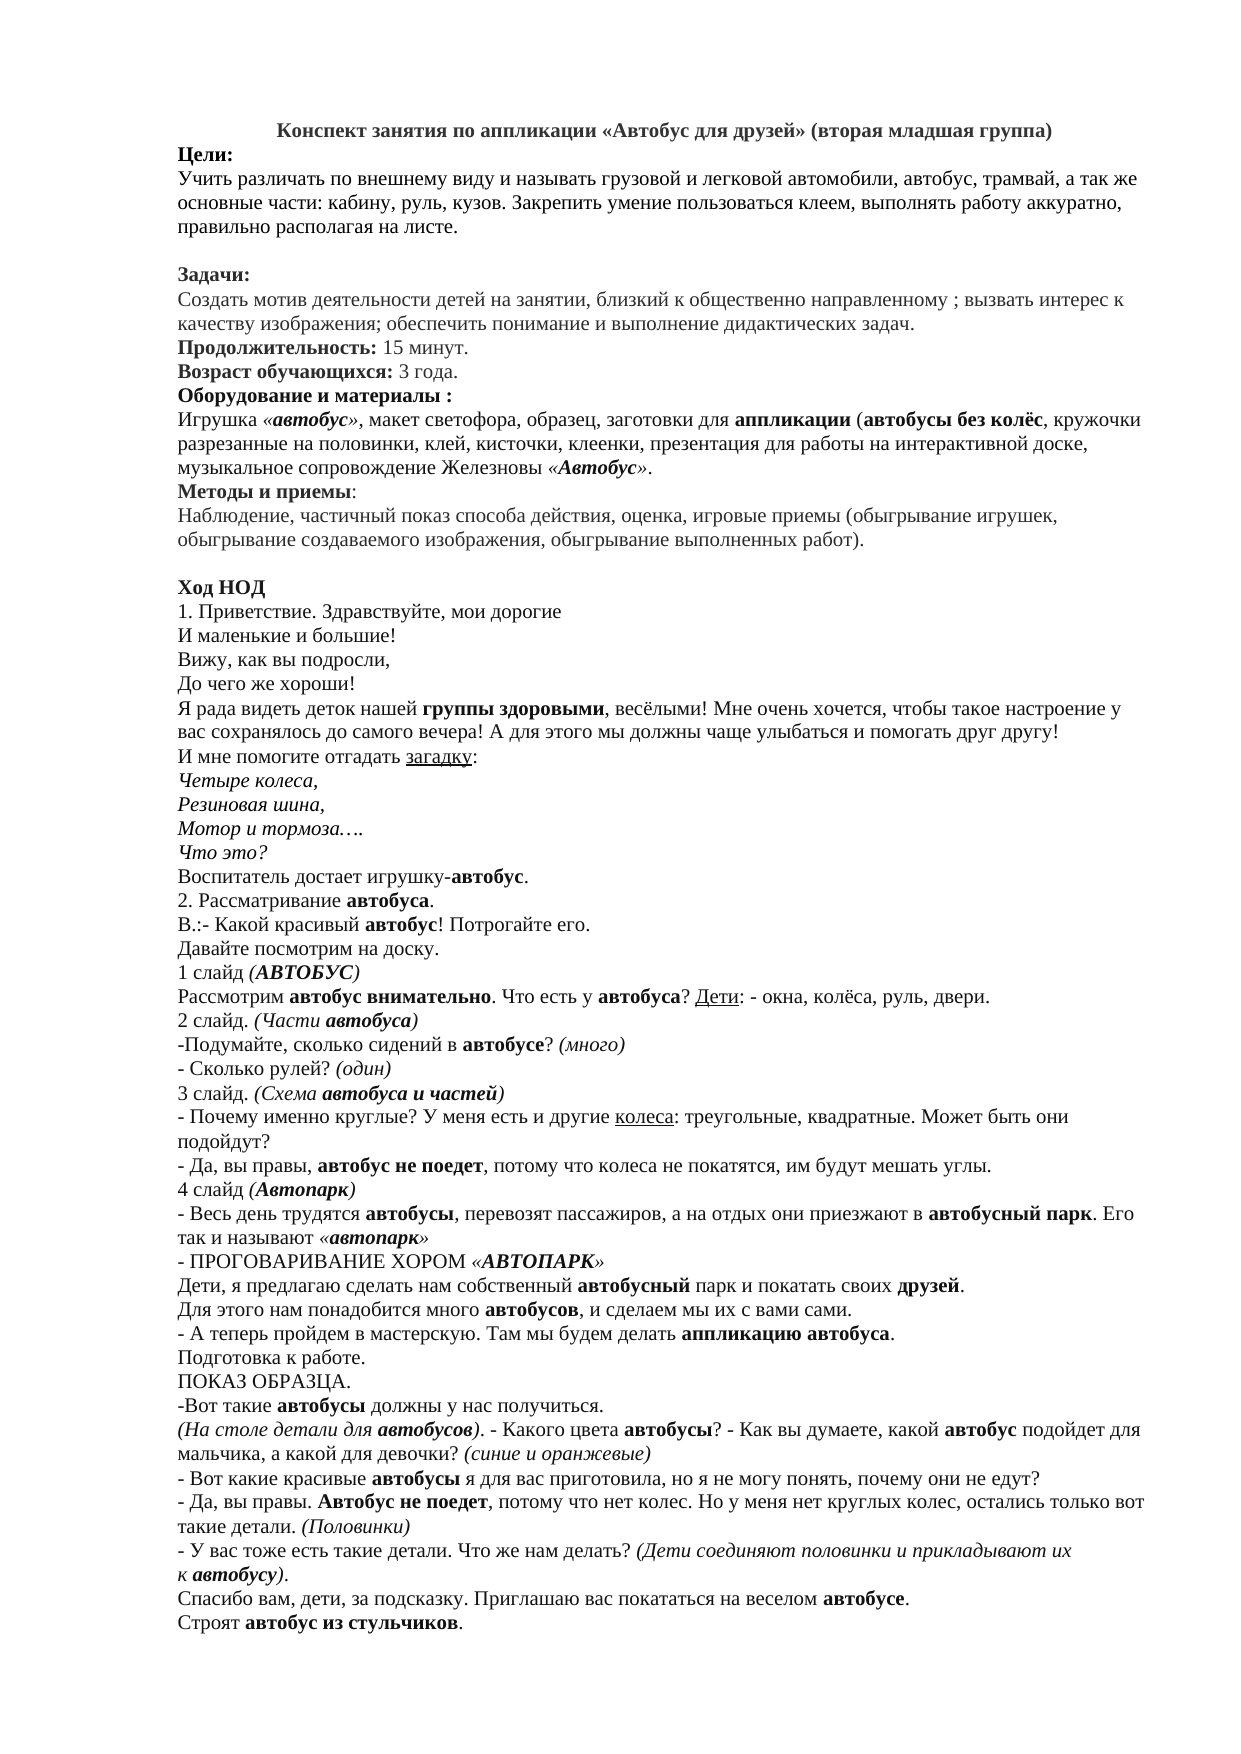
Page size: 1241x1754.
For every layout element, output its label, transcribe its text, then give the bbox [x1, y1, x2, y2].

text Давайте посмотрим на доску. [177, 936, 1152, 960]
text Игрушка «автобус», макет светофора, образец, заготовки для аппликации (автобусы без колёс, кружочки разрезанные на половинки, клей, кисточки, клеенки, презентация для работы на интерактивной доске, музыкальное сопровождение Железновы «Автобус». [177, 407, 1152, 479]
text Воспитатель достает игрушку-автобус. [177, 864, 1152, 888]
text -Подумайте, сколько сидений в автобусе? (много) [177, 1032, 1152, 1056]
text Вижу, как вы подросли, [177, 647, 1152, 671]
text Мотор и тормоза…. [177, 816, 1152, 840]
text В.:- Какой красивый автобус! Потрогайте его. [177, 912, 1152, 936]
text Подготовка к работе. [177, 1345, 1152, 1369]
text - У вас тоже есть такие детали. Что же нам делать? (Дети соединяют половинки и прикладывают их к автобусу). [177, 1538, 1152, 1586]
text 3 слайд. (Схема автобуса и частей) [177, 1080, 1152, 1104]
text - А теперь пройдем в мастерскую. Там мы будем делать аппликацию автобуса. [177, 1321, 1152, 1345]
text Ход НОД [177, 575, 1152, 599]
text Наблюдение, частичный показ способа действия, оценка, игровые приемы (обыгрывание игрушек, обыгрывание создаваемого изображения, обыгрывание выполненных работ). [177, 503, 1152, 551]
text Возраст обучающихся: 3 года. [177, 359, 1152, 383]
text 2 слайд. (Части автобуса) [177, 1008, 1152, 1032]
text Учить различать по внешнему виду и называть грузовой и легковой автомобили, автобус, трамвай, а так же основные части: кабину, руль, кузов. Закрепить умение пользоваться клеем, выполнять работу аккуратно, правильно располагая на листе. [177, 166, 1152, 238]
text Цели: [177, 142, 1152, 166]
text - ПРОГОВАРИВАНИЕ ХОРОМ «АВТОПАРК» [177, 1249, 1152, 1273]
text Что это? [177, 840, 1152, 864]
text - Почему именно круглые? У меня есть и другие колеса: треугольные, квадратные. Может быть они подойдут? [177, 1104, 1152, 1153]
text - Весь день трудятся автобусы, перевозят пассажиров, а на отдых они приезжают в автобусный парк. Его так и называют «автопарк» [177, 1201, 1152, 1249]
text Продолжительность: 15 минут. [177, 334, 1152, 359]
text ПОКАЗ ОБРАЗЦА. [177, 1369, 1152, 1393]
text Спасибо вам, дети, за подсказку. Приглашаю вас покататься на веселом автобусе. [177, 1586, 1152, 1610]
text 1 слайд (АВТОБУС) [177, 960, 1152, 984]
text До чего же хороши! [177, 671, 1152, 695]
text Задачи: [177, 262, 1152, 286]
text Конспект занятия по аппликации «Автобус для друзей» (вторая младшая группа) [177, 118, 1152, 142]
text (На столе детали для автобусов). - Какого цвета автобусы? - Как вы думаете, какой автобус подойдет для мальчика, а какой для девочки? (синие и оранжевые) [177, 1417, 1152, 1465]
text Методы и приемы: [177, 479, 1152, 503]
text - Да, вы правы, автобус не поедет, потому что колеса не покатятся, им будут мешать углы. [177, 1153, 1152, 1177]
text Для этого нам понадобится много автобусов, и сделаем мы их с вами сами. [177, 1297, 1152, 1321]
text Оборудование и материалы : [177, 383, 1152, 407]
text - Сколько рулей? (один) [177, 1056, 1152, 1080]
text - Вот какие красивые автобусы я для вас приготовила, но я не могу понять, почему они не едут? [177, 1465, 1152, 1489]
text Рассмотрим автобус внимательно. Что есть у автобуса? Дети: - окна, колёса, руль, двери. [177, 984, 1152, 1008]
text И маленькие и большие! [177, 623, 1152, 647]
text Четыре колеса, [177, 768, 1152, 792]
text Строят автобус из стульчиков. [177, 1610, 1152, 1634]
text Дети, я предлагаю сделать нам собственный автобусный парк и покатать своих друзей. [177, 1273, 1152, 1297]
text И мне помогите отгадать загадку: [177, 743, 1152, 768]
text Резиновая шина, [177, 792, 1152, 816]
text - Да, вы правы. Автобус не поедет, потому что нет колес. Но у меня нет круглых колес, остались только вот такие детали. (Половинки) [177, 1489, 1152, 1538]
text 4 слайд (Автопарк) [177, 1177, 1152, 1201]
text 1. Приветствие. Здравствуйте, мои дорогие [177, 599, 1152, 623]
text Создать мотив деятельности детей на занятии, близкий к общественно направленному ; вызвать интерес к качеству изображения; обеспечить понимание и выполнение дидактических задач. [177, 286, 1152, 334]
text 2. Рассматривание автобуса. [177, 888, 1152, 912]
text -Вот такие автобусы должны у нас получиться. [177, 1393, 1152, 1417]
text Я рада видеть деток нашей группы здоровыми, весёлыми! Мне очень хочется, чтобы такое настроение у вас сохранялось до самого вечера! А для этого мы должны чаще улыбаться и помогать друг другу! [177, 695, 1152, 743]
